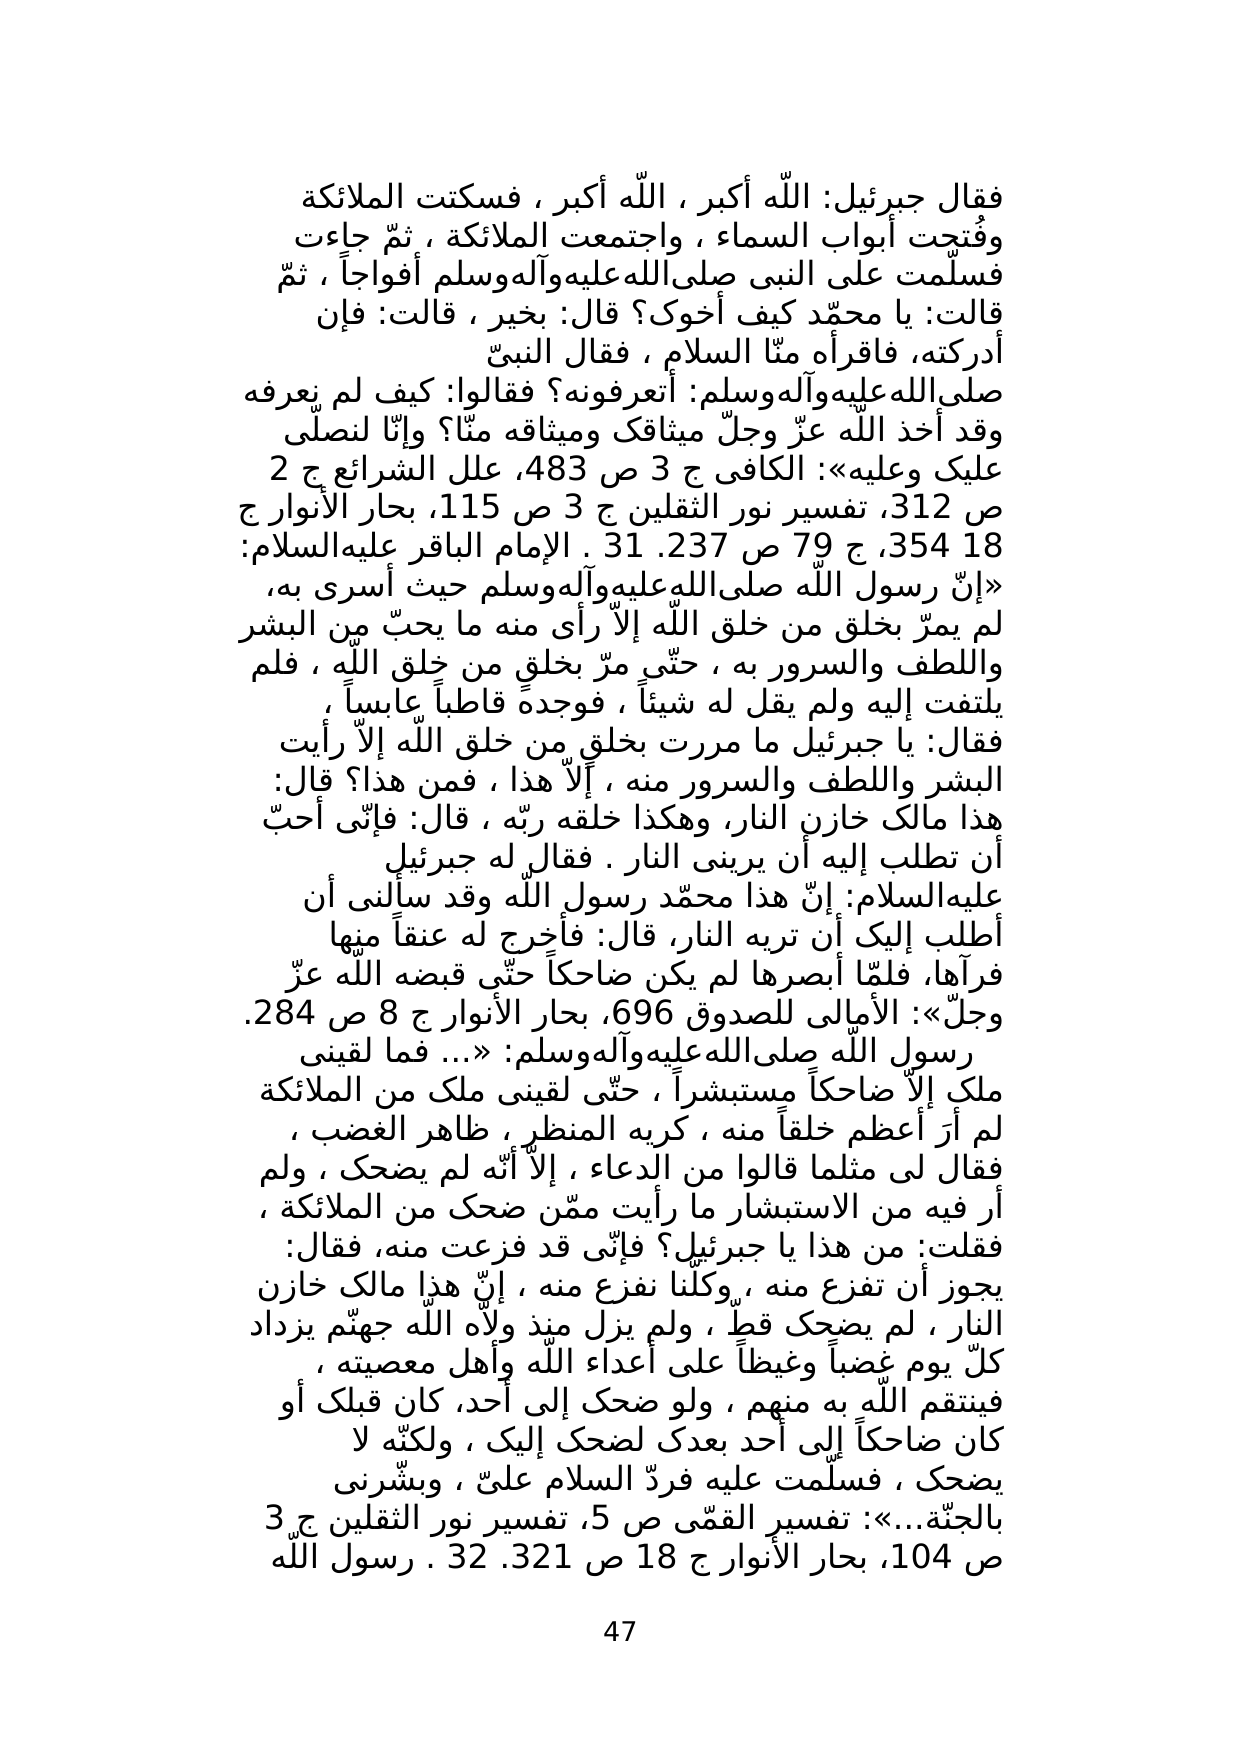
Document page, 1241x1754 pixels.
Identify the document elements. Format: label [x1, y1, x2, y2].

text [236, 177, 1004, 1032]
text [236, 1032, 1004, 1576]
